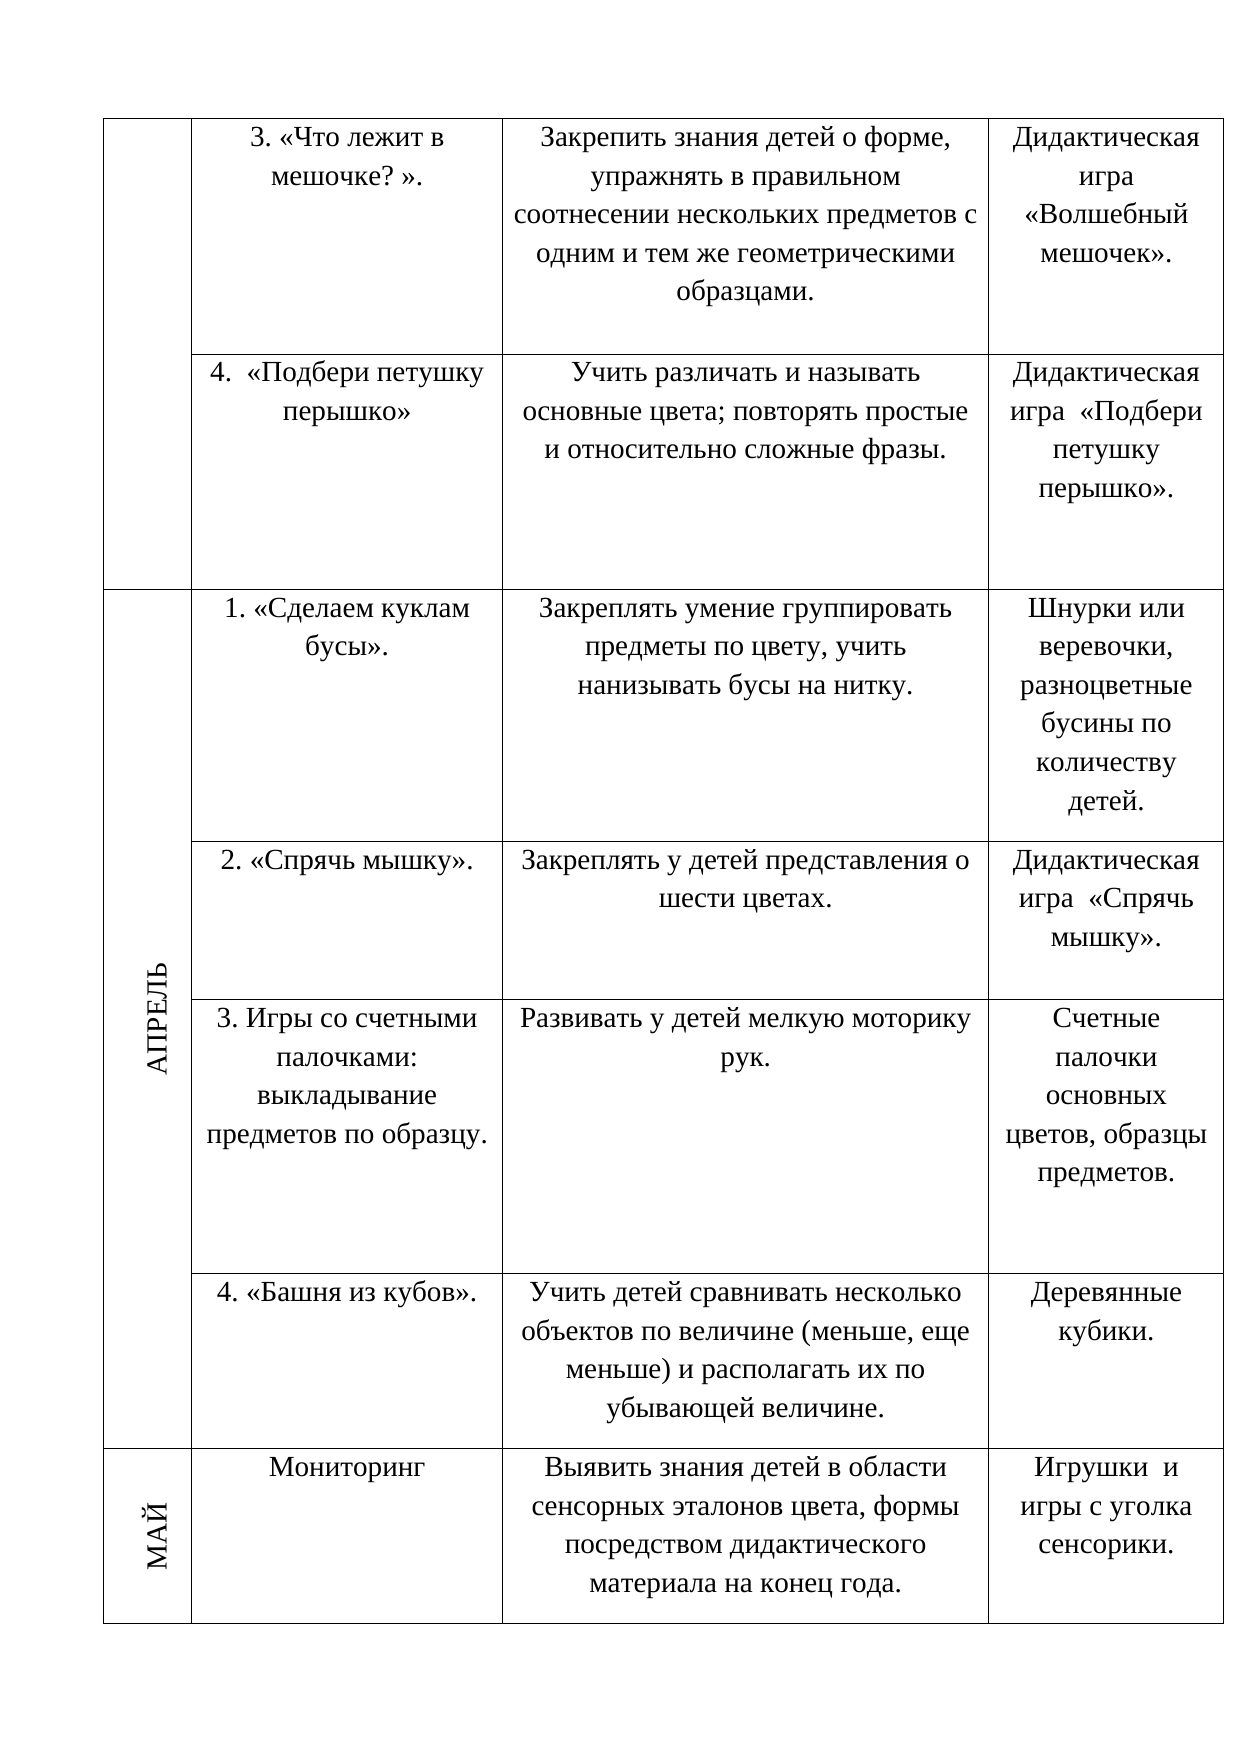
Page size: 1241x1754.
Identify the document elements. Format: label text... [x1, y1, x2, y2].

table_cell 1. «Сделаем куклам бусы». [192, 590, 502, 841]
table_cell Учить различать и называть основные цвета; повторять простые и относительно сложные фразы. [503, 355, 988, 589]
table_cell Выявить знания детей в области сенсорных эталонов цвета, формы посредством дидактического материала на конец года. [503, 1449, 988, 1623]
table_cell Мониторинг [192, 1449, 502, 1623]
table_cell Закреплять умение группировать предметы по цвету, учить нанизывать бусы на нитку. [503, 590, 988, 841]
table_cell Учить детей сравнивать несколько объектов по величине (меньше, еще меньше) и располагать их по убывающей величине. [503, 1274, 988, 1448]
table_cell Деревянные кубики. [989, 1274, 1223, 1448]
table_cell 3. «Что лежит в мешочке? ». [192, 119, 502, 353]
table_cell Дидактическая игра «Волшебный мешочек». [989, 119, 1223, 353]
table_cell 4. «Подбери петушку перышко» [192, 355, 502, 589]
table_cell Дидактическая игра «Спрячь мышку». [989, 842, 1223, 999]
table_cell Развивать у детей мелкую моторику рук. [503, 1000, 988, 1273]
table_cell Счетные палочки основных цветов, образцы предметов. [989, 1000, 1223, 1273]
table_cell 4. «Башня из кубов». [192, 1274, 502, 1448]
table_cell Шнурки или веревочки, разноцветные бусины по количеству детей. [989, 590, 1223, 841]
table_cell 3. Игры со счетными палочками: выкладывание предметов по образцу. [192, 1000, 502, 1273]
table_cell 2. «Спрячь мышку». [192, 842, 502, 999]
table_cell Игрушки и игры с уголка сенсорики. [989, 1449, 1223, 1623]
table_cell Закрепить знания детей о форме, упражнять в правильном соотнесении нескольких предметов с одним и тем же геометрическими образцами. [503, 119, 988, 353]
table_cell АПРЕЛЬ [104, 590, 191, 1448]
table_cell Дидактическая игра «Подбери петушку перышко». [989, 355, 1223, 589]
table_cell Закреплять у детей представления о шести цветах. [503, 842, 988, 999]
table_cell МАЙ [104, 1449, 191, 1623]
